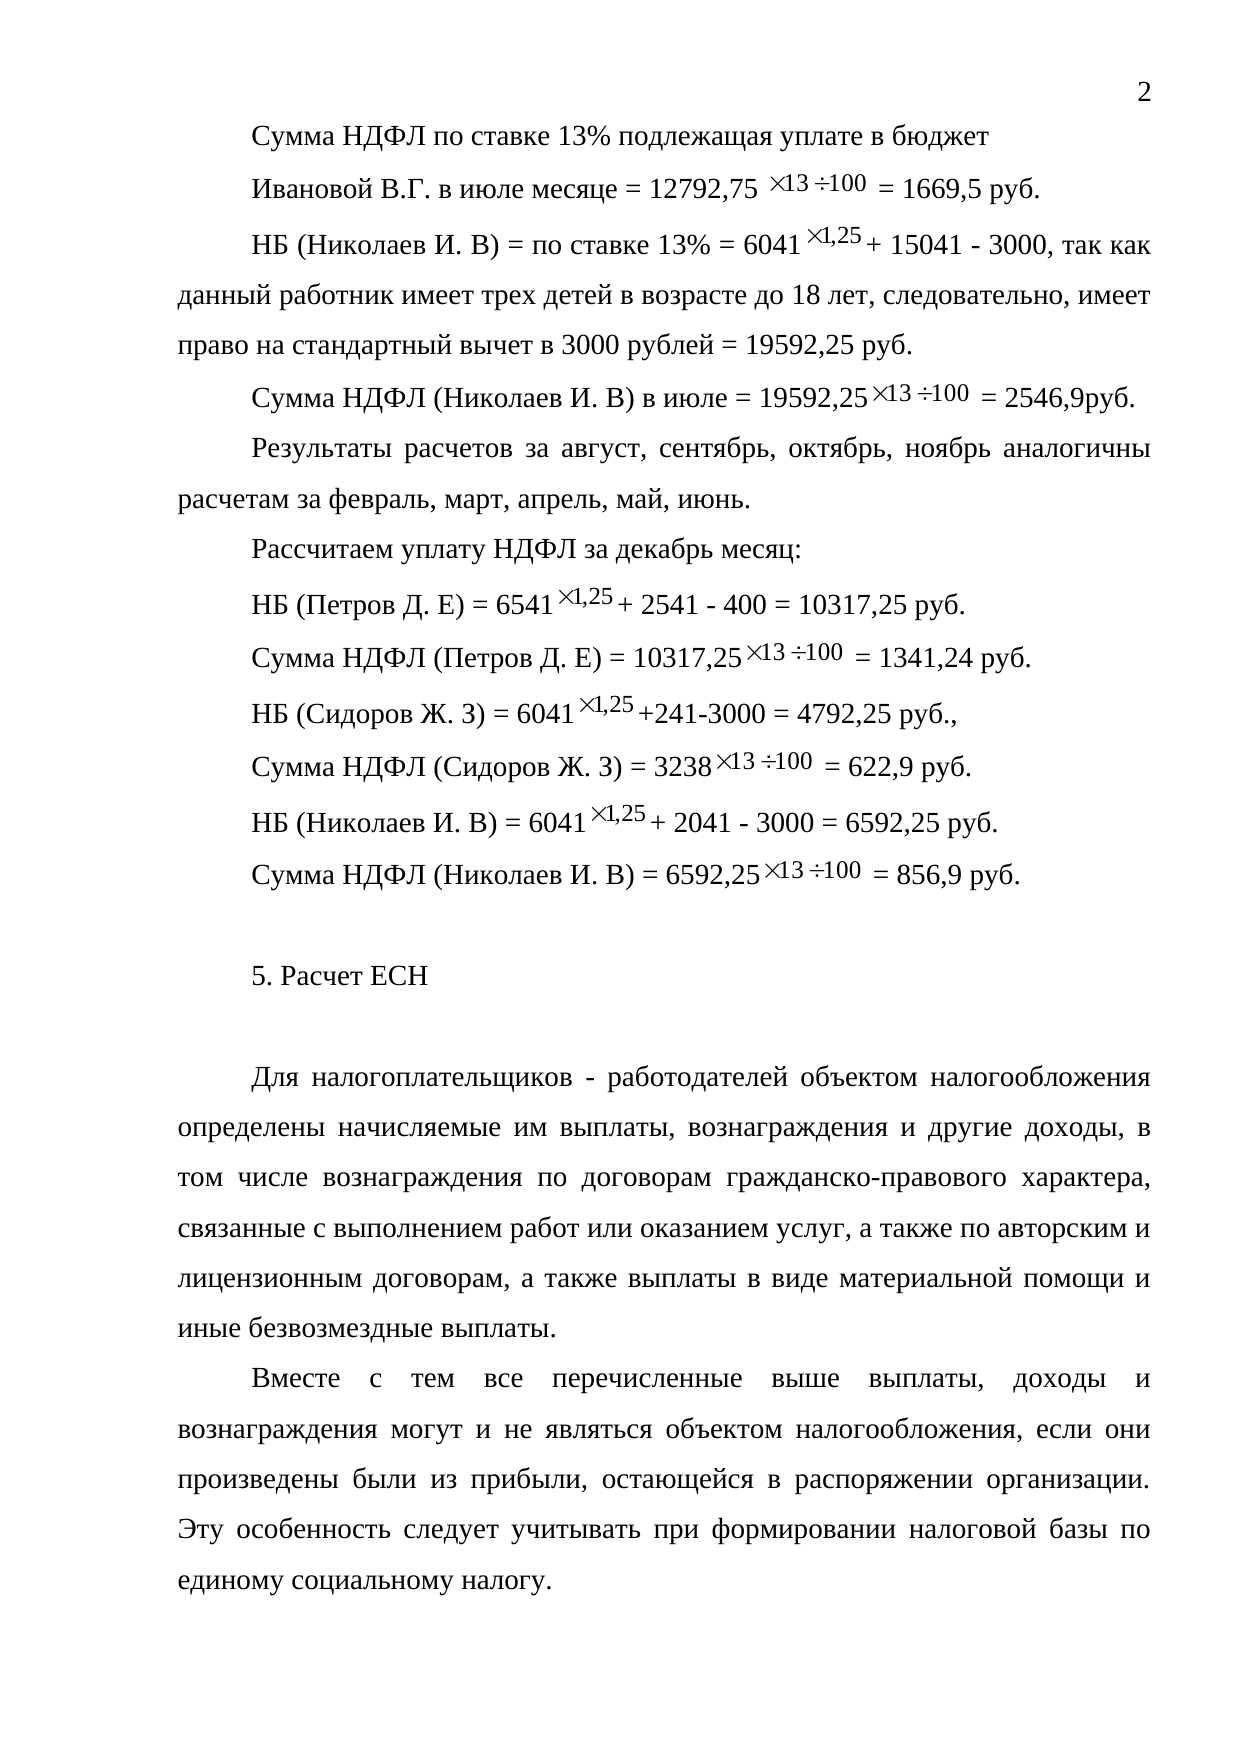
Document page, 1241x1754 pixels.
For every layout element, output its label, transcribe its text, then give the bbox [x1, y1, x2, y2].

text НБ (Сидоров Ж. З) = 6041+241-3000 = 4792,25 руб., [177, 690, 1152, 729]
text Сумма НДФЛ по ставке 13% подлежащая уплате в бюджет [177, 118, 1152, 152]
text НБ (Николаев И. В) = по ставке 13% = 6041+ 15041 - 3000, так как данный работник имеет трех детей в возрасте до 18 лет, следовательно, имеет право на стандартный вычет в 3000 рублей = 19592,25 руб. [177, 221, 1152, 361]
text НБ (Николаев И. В) = 6041+ 2041 - 3000 = 6592,25 руб. [177, 799, 1152, 838]
text Ивановой В.Г. в июле месяце = 12792,75 = 1669,5 руб. [177, 168, 1152, 204]
text Для налогоплательщиков - работодателей объектом налогообложения определены начисляемые им выплаты, вознаграждения и другие доходы, в том числе вознаграждения по договорам гражданско-правового характера, связанные с выполнением работ или оказанием услуг, а также по авторским и лицензионным договорам, а также выплаты в виде материальной помощи и иные безвозмездные выплаты. [177, 1059, 1152, 1344]
text Рассчитаем уплату НДФЛ за декабрь месяц: [177, 531, 1152, 565]
text Результаты расчетов за август, сентябрь, октябрь, ноябрь аналогичны расчетам за февраль, март, апрель, май, июнь. [177, 431, 1152, 514]
text НБ (Петров Д. Е) = 6541+ 2541 - 400 = 10317,25 руб. [177, 582, 1152, 621]
text Сумма НДФЛ (Николаев И. В) в июле = 19592,25 = 2546,9руб. [177, 378, 1152, 414]
text Вместе с тем все перечисленные выше выплаты, доходы и вознаграждения могут и не являться объектом налогообложения, если они произведены были из прибыли, остающейся в распоряжении организации. Эту особенность следует учитывать при формировании налоговой базы по единому социальному налогу. [177, 1361, 1152, 1595]
text Сумма НДФЛ (Сидоров Ж. З) = 3238 = 622,9 руб. [177, 746, 1152, 782]
text Сумма НДФЛ (Николаев И. В) = 6592,25 = 856,9 руб. [177, 855, 1152, 891]
text Сумма НДФЛ (Петров Д. Е) = 10317,25 = 1341,24 руб. [177, 637, 1152, 673]
text 5. Расчет ЕСН [177, 958, 1152, 992]
